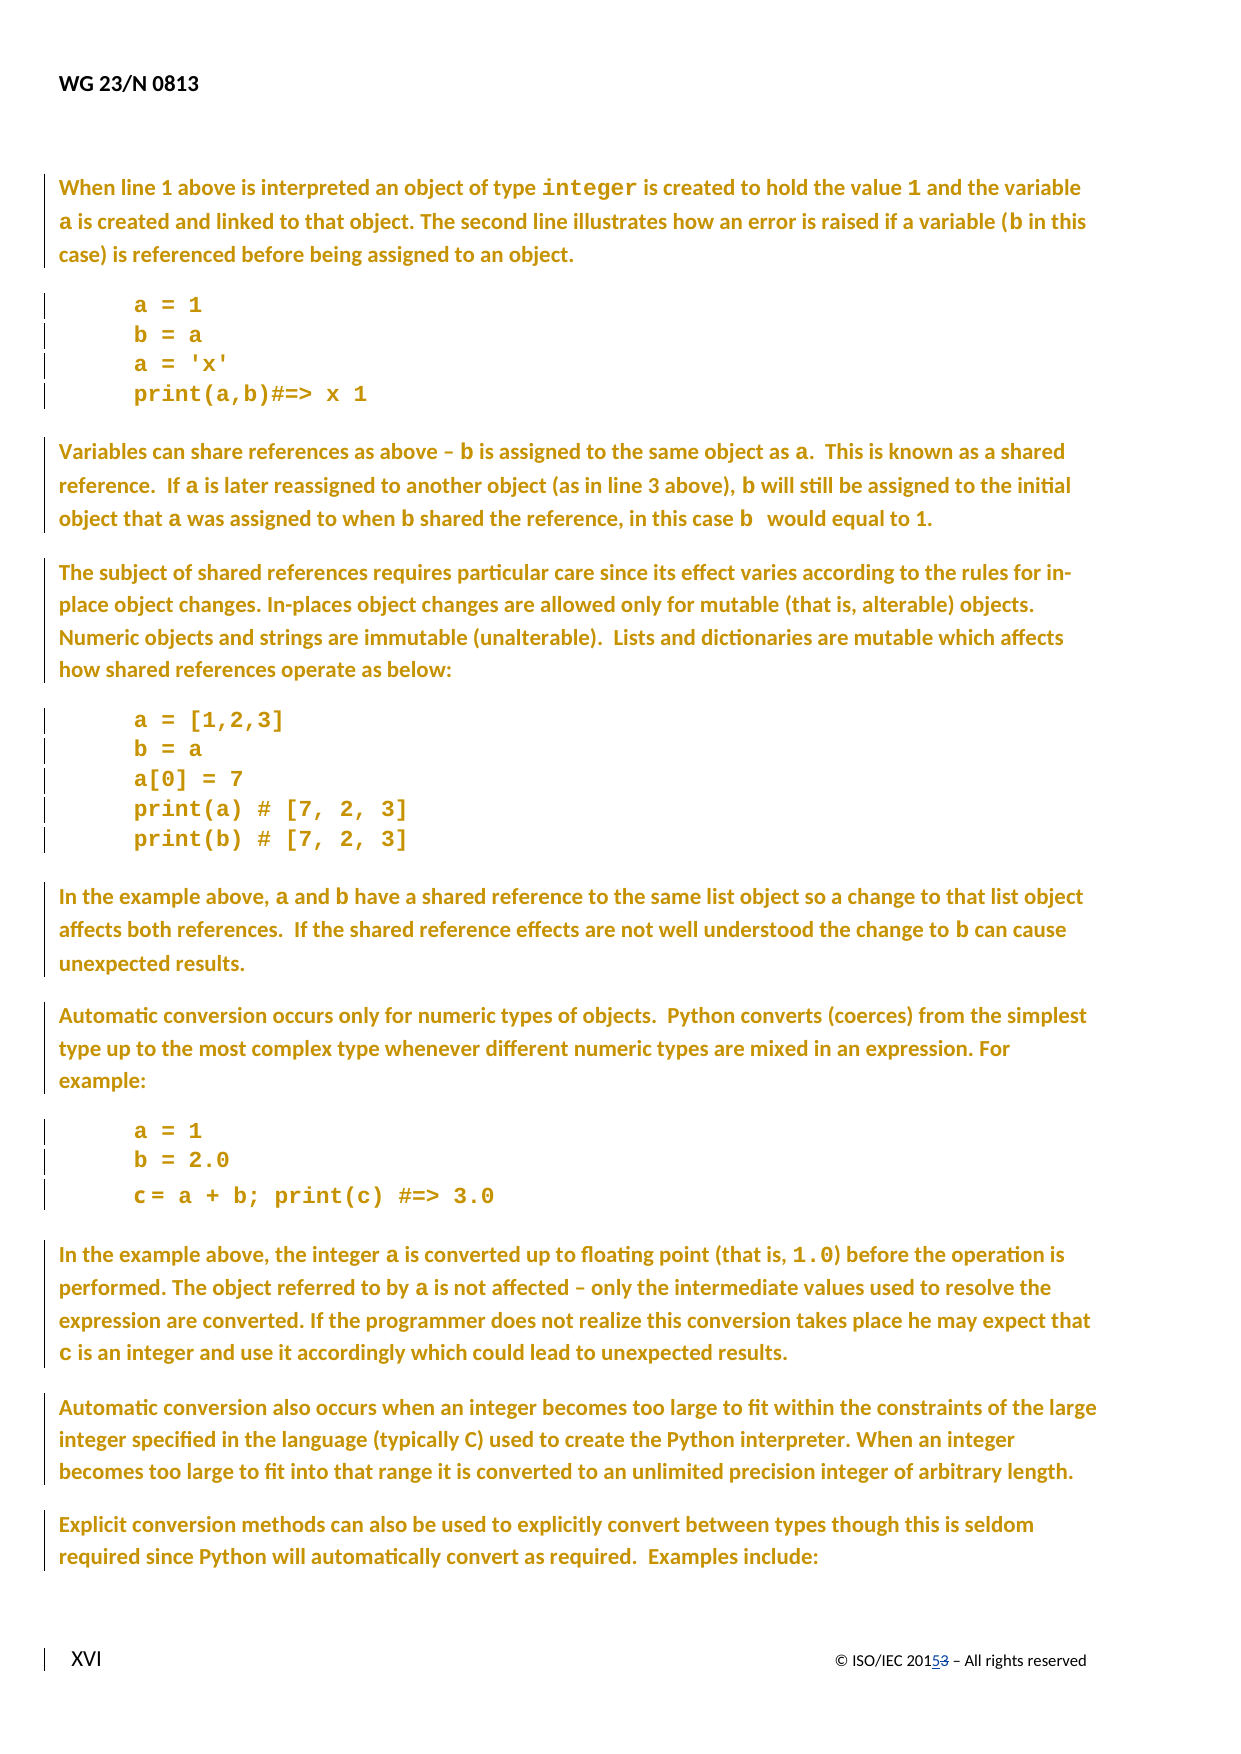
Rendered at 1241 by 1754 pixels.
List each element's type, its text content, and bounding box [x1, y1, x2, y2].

text Automatic conversion also occurs when an integer becomes too large to fit within the constraints of the large integer specified in the language (typically C) used to create the Python interpreter. When an integer becomes too large to fit into that range it is converted to an unlimited precision integer of arbitrary length. [58, 1393, 1099, 1485]
text a = 1 [58, 1119, 1099, 1145]
text b = 2.0 [58, 1149, 1099, 1175]
text print(a,b)#=> x 1 [58, 383, 1099, 408]
text Explicit conversion methods can also be used to explicitly convert between types though this is seldom required since Python will automatically convert as required. Examples include: [58, 1510, 1099, 1571]
text c = a + b; print(c) #=> 3.0 [58, 1179, 1099, 1210]
text b = a [58, 323, 1099, 349]
text a = 'x' [58, 353, 1099, 379]
text When line 1 above is interpreted an object of type integer is created to hold the value 1 and the variable a is created and linked to that object. The second line illustrates how an error is raised if a variable (b in this case) is referenced before being assigned to an object. [58, 173, 1099, 268]
text b = a [58, 738, 1099, 764]
text a = [1,2,3] [58, 708, 1099, 734]
text The subject of shared references requires particular care since its effect varies according to the rules for in-place object changes. In-places object changes are allowed only for mutable (that is, alterable) objects. Numeric objects and strings are immutable (unalterable). Lists and dictionaries are mutable which affects how shared references operate as below: [58, 558, 1099, 683]
text Automatic conversion occurs only for numeric types of objects. Python converts (coerces) from the simplest type up to the most complex type whenever different numeric types are mixed in an expression. For example: [58, 1002, 1099, 1094]
text print(a) # [7, 2, 3] [58, 797, 1099, 823]
text Variables can share references as above – b is assigned to the same object as a. This is known as a shared reference. If a is later reassigned to another object (as in line 3 above), b will still be assigned to the initial object that a was assigned to when b shared the reference, in this case b would equal to 1. [58, 437, 1099, 533]
text a = 1 [58, 293, 1099, 319]
text a[0] = 7 [58, 768, 1099, 793]
text In the example above, the integer a is converted up to floating point (that is, 1.0) before the operation is performed. The object referred to by a is not affected – only the intermediate values used to resolve the expression are converted. If the programmer does not realize this conversion takes place he may expect that c is an integer and use it accordingly which could lead to unexpected results. [58, 1240, 1099, 1368]
text print(b) # [7, 2, 3] [58, 827, 1099, 853]
text In the example above, a and b have a shared reference to the same list object so a change to that list object affects both references. If the shared reference effects are not well understood the change to b can cause unexpected results. [58, 882, 1099, 977]
